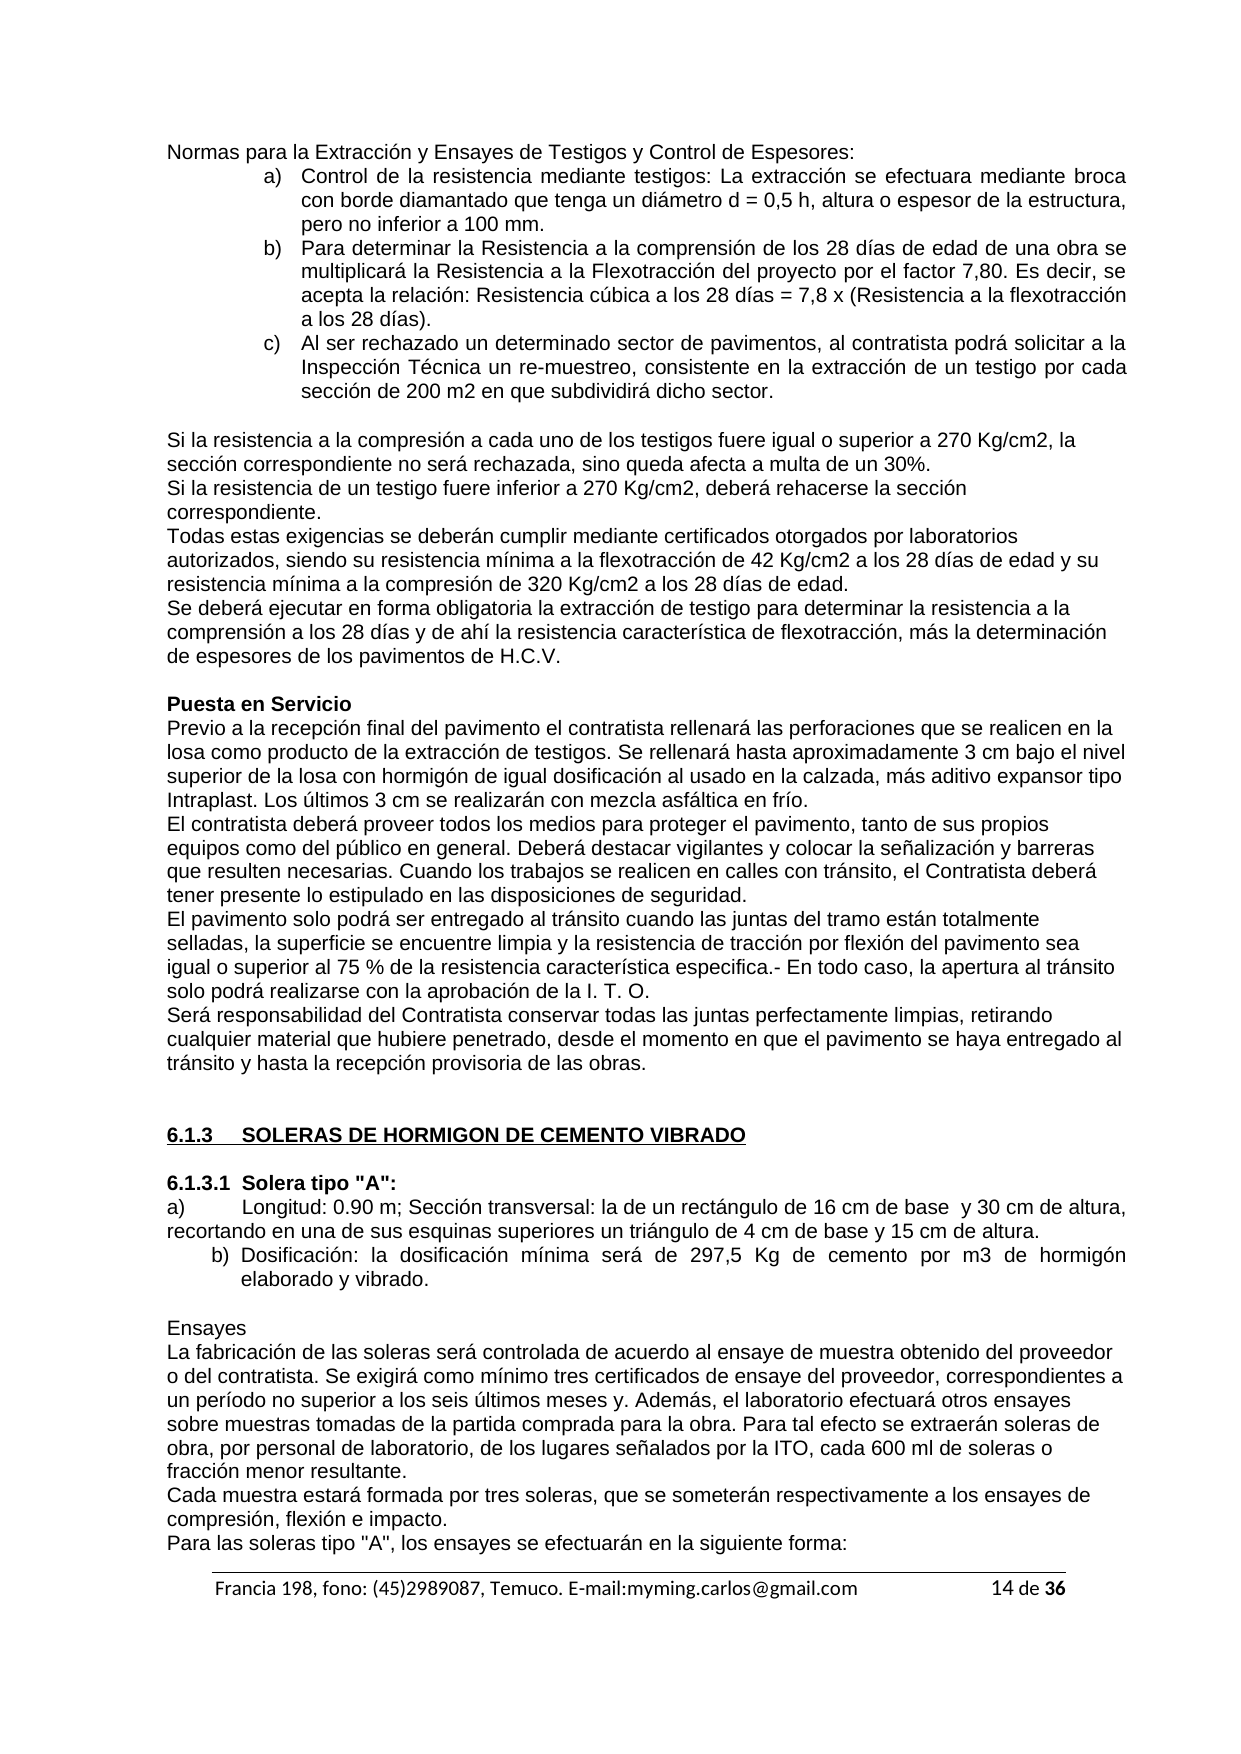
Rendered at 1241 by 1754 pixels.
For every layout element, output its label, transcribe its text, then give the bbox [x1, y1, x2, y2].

text Ensayes [167, 1316, 1128, 1339]
text Puesta en Servicio [167, 692, 1128, 716]
text El contratista deberá proveer todos los medios para proteger el pavimento, tanto de sus propios equipos como del público en general. Deberá destacar vigilantes y colocar la señalización y barreras que resulten necesarias. Cuando los trabajos se realicen en calles con tránsito, el Contratista deberá tener presente lo estipulado en las disposiciones de seguridad. [167, 811, 1128, 907]
list Dosificación: la dosificación mínima será de 297,5 Kg de cemento por m3 de hormigón elaborado y vibrado. [211, 1243, 1128, 1291]
text Si la resistencia de un testigo fuere inferior a 270 Kg/cm2, deberá rehacerse la sección correspondiente. [167, 476, 1128, 524]
text Si la resistencia a la compresión a cada uno de los testigos fuere igual o superior a 270 Kg/cm2, la sección correspondiente no será rechazada, sino queda afecta a multa de un 30%. [167, 428, 1128, 476]
list Al ser rechazado un determinado sector de pavimentos, al contratista podrá solicitar a la Inspección Técnica un re-muestreo, consistente en la extracción de un testigo por cada sección de 200 m2 en que subdividirá dicho sector. [263, 331, 1128, 403]
text 6.1.3.1 Solera tipo "A": [167, 1171, 1128, 1195]
text Se deberá ejecutar en forma obligatoria la extracción de testigo para determinar la resistencia a la comprensión a los 28 días y de ahí la resistencia característica de flexotracción, más la determinación de espesores de los pavimentos de H.C.V. [167, 596, 1128, 668]
text 6.1.3 SOLERAS DE HORMIGON DE CEMENTO VIBRADO [167, 1123, 1128, 1147]
text Será responsabilidad del Contratista conservar todas las juntas perfectamente limpias, retirando cualquier material que hubiere penetrado, desde el momento en que el pavimento se haya entregado al tránsito y hasta la recepción provisoria de las obras. [167, 1003, 1128, 1075]
text El pavimento solo podrá ser entregado al tránsito cuando las juntas del tramo están totalmente selladas, la superficie se encuentre limpia y la resistencia de tracción por flexión del pavimento sea igual o superior al 75 % de la resistencia característica especifica.- En todo caso, la apertura al tránsito solo podrá realizarse con la aprobación de la I. T. O. [167, 907, 1128, 1003]
text Todas estas exigencias se deberán cumplir mediante certificados otorgados por laboratorios autorizados, siendo su resistencia mínima a la flexotracción de 42 Kg/cm2 a los 28 días de edad y su resistencia mínima a la compresión de 320 Kg/cm2 a los 28 días de edad. [167, 524, 1128, 596]
list Para determinar la Resistencia a la comprensión de los 28 días de edad de una obra se multiplicará la Resistencia a la Flexotracción del proyecto por el factor 7,80. Es decir, se acepta la relación: Resistencia cúbica a los 28 días = 7,8 x (Resistencia a la flexotracción a los 28 días). [263, 235, 1128, 331]
text Cada muestra estará formada por tres soleras, que se someterán respectivamente a los ensayes de compresión, flexión e impacto. [167, 1483, 1128, 1531]
text Previo a la recepción final del pavimento el contratista rellenará las perforaciones que se realicen en la losa como producto de la extracción de testigos. Se rellenará hasta aproximadamente 3 cm bajo el nivel superior de la losa con hormigón de igual dosificación al usado en la calzada, más aditivo expansor tipo Intraplast. Los últimos 3 cm se realizarán con mezcla asfáltica en frío. [167, 716, 1128, 811]
list Control de la resistencia mediante testigos: La extracción se efectuara mediante broca con borde diamantado que tenga un diámetro d = 0,5 h, altura o espesor de la estructura, pero no inferior a 100 mm. [263, 163, 1128, 235]
text a) Longitud: 0.90 m; Sección transversal: la de un rectángulo de 16 cm de base y 30 cm de altura, recortando en una de sus esquinas superiores un triángulo de 4 cm de base y 15 cm de altura. [167, 1195, 1128, 1243]
text Normas para la Extracción y Ensayes de Testigos y Control de Espesores: [167, 139, 1128, 163]
text La fabricación de las soleras será controlada de acuerdo al ensaye de muestra obtenido del proveedor o del contratista. Se exigirá como mínimo tres certificados de ensaye del proveedor, correspondientes a un período no superior a los seis últimos meses y. Además, el laboratorio efectuará otros ensayes sobre muestras tomadas de la partida comprada para la obra. Para tal efecto se extraerán soleras de obra, por personal de laboratorio, de los lugares señalados por la ITO, cada 600 ml de soleras o fracción menor resultante. [167, 1339, 1128, 1483]
text Para las soleras tipo "A", los ensayes se efectuarán en la siguiente forma: [167, 1531, 1128, 1555]
